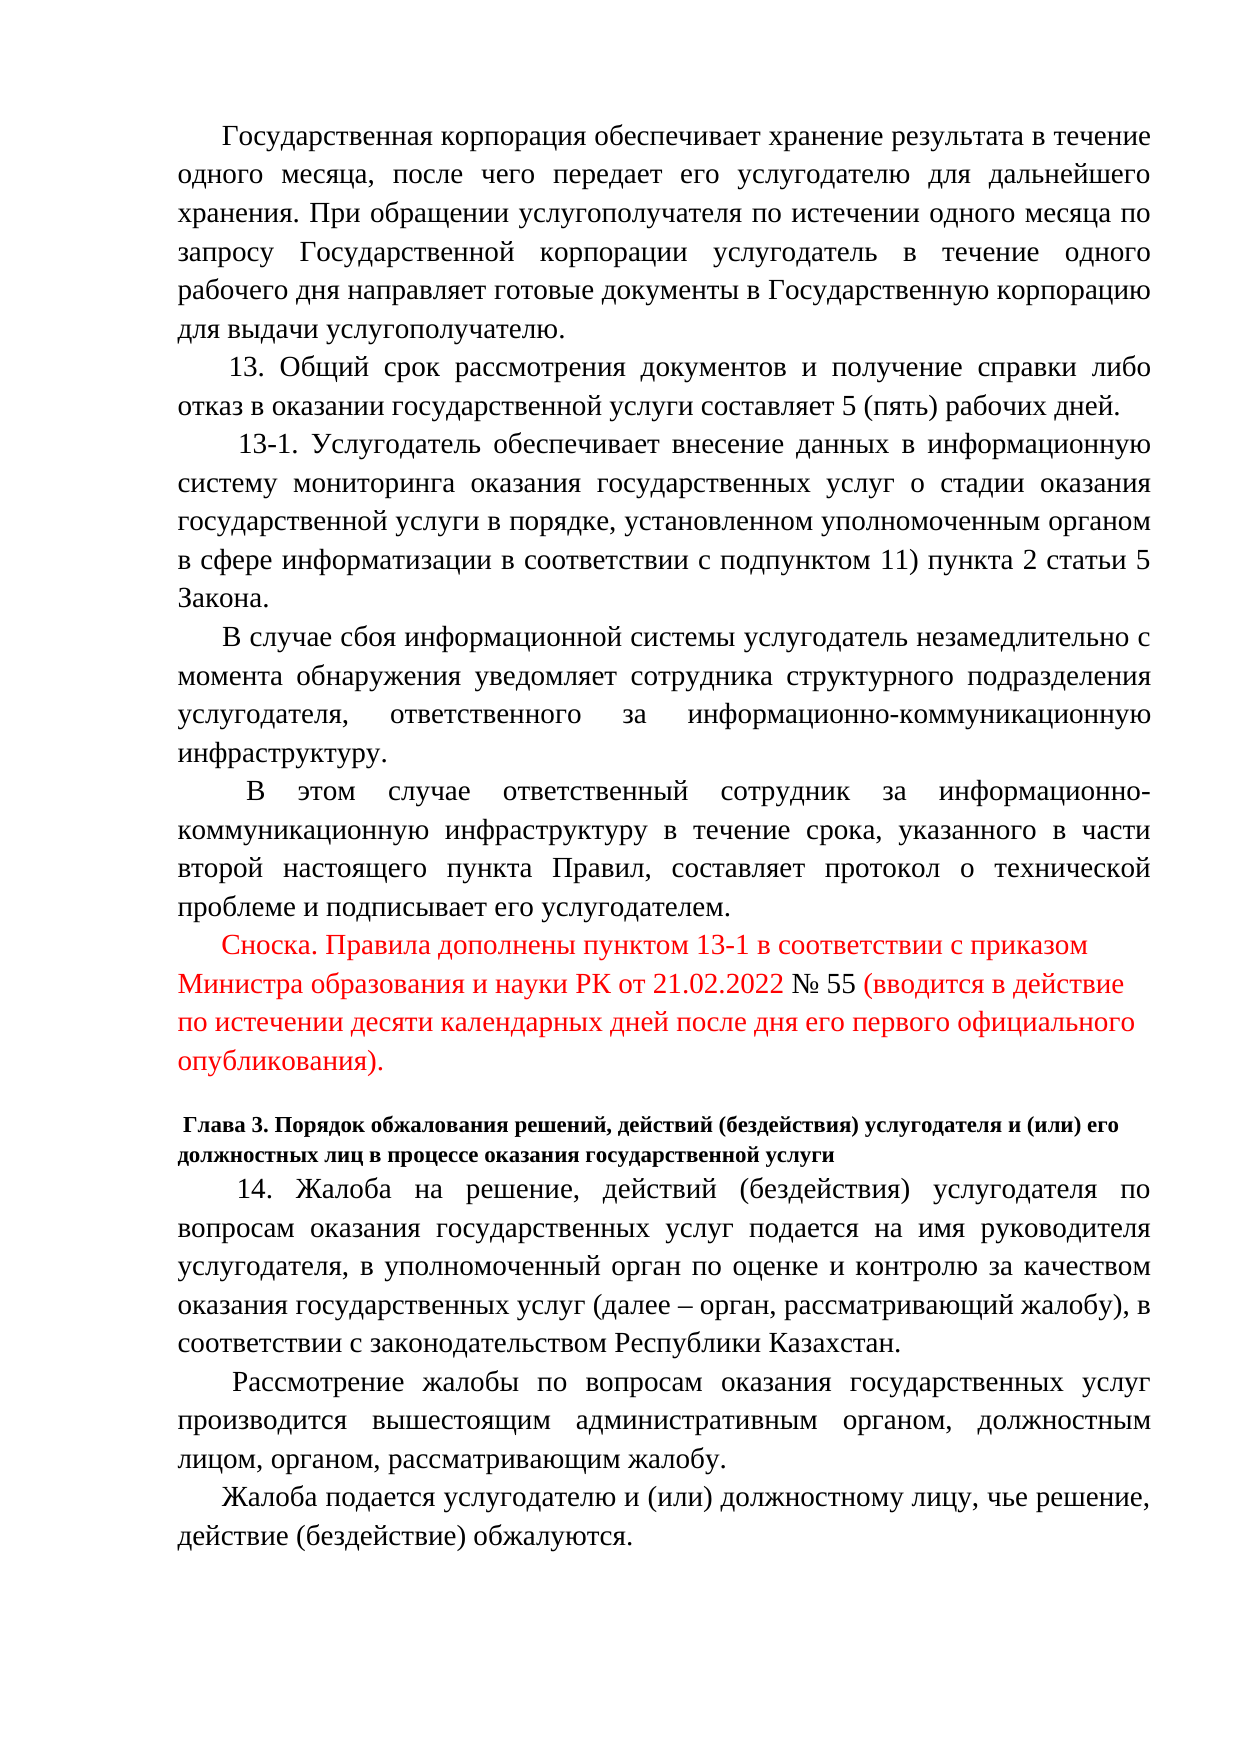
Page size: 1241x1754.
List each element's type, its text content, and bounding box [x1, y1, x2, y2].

text 13. Общий срок рассмотрения документов и получение справки либо отказ в оказании государственной услуги составляет 5 (пять) рабочих дней. [177, 349, 1152, 421]
text Рассмотрение жалобы по вопросам оказания государственных услуг производится вышестоящим административным органом, должностным лицом, органом, рассматривающим жалобу. [177, 1364, 1152, 1474]
text Сноска. Правила дополнены пунктом 13-1 в соответствии с приказом Министра образования и науки РК от 21.02.2022 № 55 (вводится в действие по истечении десяти календарных дней после дня его первого официального опубликования). [177, 927, 1152, 1107]
text 14. Жалоба на решение, действий (бездействия) услугодателя по вопросам оказания государственных услуг подается на имя руководителя услугодателя, в уполномоченный орган по оценке и контролю за качеством оказания государственных услуг (далее – орган, рассматривающий жалобу), в соответствии с законодательством Республики Казахстан. [177, 1171, 1152, 1359]
text 13-1. Услугодатель обеспечивает внесение данных в информационную систему мониторинга оказания государственных услуг о стадии оказания государственной услуги в порядке, установленном уполномоченным органом в сфере информатизации в соответствии с подпунктом 11) пункта 2 статьи 5 Закона. [177, 426, 1152, 614]
text Жалоба подается услугодателю и (или) должностному лицу, чье решение, действие (бездействие) обжалуются. [177, 1479, 1152, 1552]
text Глава 3. Порядок обжалования решений, действий (бездействия) услугодателя и (или) его должностных лиц в процессе оказания государственной услуги [177, 1111, 1152, 1167]
text В этом случае ответственный сотрудник за информационно-коммуникационную инфраструктуру в течение срока, указанного в части второй настоящего пункта Правил, составляет протокол о технической проблеме и подписывает его услугодателем. [177, 773, 1152, 922]
text В случае сбоя информационной системы услугодатель незамедлительно с момента обнаружения уведомляет сотрудника структурного подразделения услугодателя, ответственного за информационно-коммуникационную инфраструктуру. [177, 619, 1152, 768]
text Государственная корпорация обеспечивает хранение результата в течение одного месяца, после чего передает его услугодателю для дальнейшего хранения. При обращении услугополучателя по истечении одного месяца по запросу Государственной корпорации услугодатель в течение одного рабочего дня направляет готовые документы в Государственную корпорацию для выдачи услугополучателю. [177, 118, 1152, 344]
